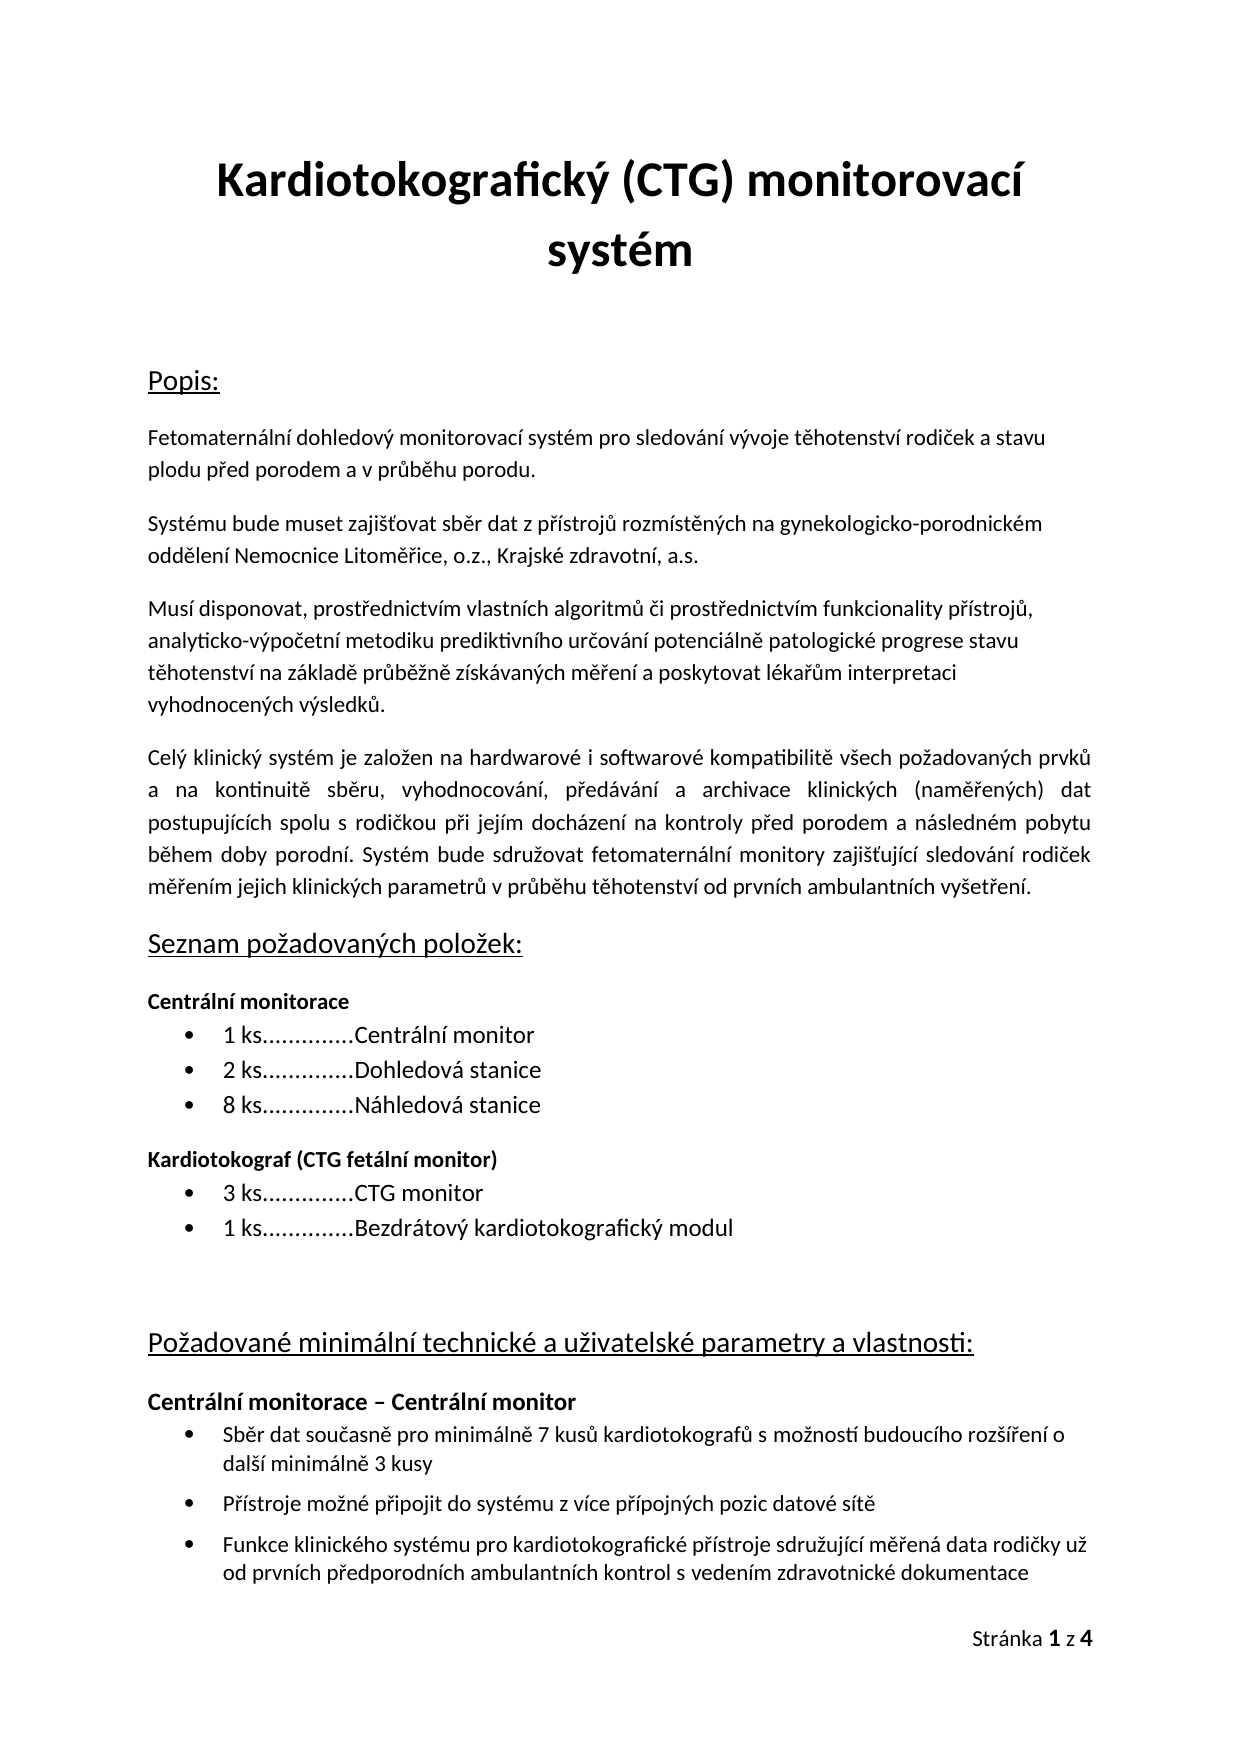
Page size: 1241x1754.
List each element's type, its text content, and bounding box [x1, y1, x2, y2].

list 1 ks Centrální monitor [185, 1019, 1093, 1050]
text Popis: [148, 362, 1093, 397]
list 8 ks Náhledová stanice [185, 1089, 1093, 1120]
text Kardiotokografický (CTG) monitorovací systém [148, 148, 1093, 279]
text Centrální monitorace – Centrální monitor [148, 1386, 1093, 1416]
list Sběr dat současně pro minimálně 7 kusů kardiotokografů s možností budoucího rozšíření o další minimálně 3 kusy [185, 1421, 1093, 1477]
list 1 ks Bezdrátový kardiotokografický modul [185, 1212, 1093, 1243]
list 3 ks CTG monitor [185, 1177, 1093, 1208]
text Musí disponovat, prostřednictvím vlastních algoritmů či prostřednictvím funkcionality přístrojů, analyticko-výpočetní metodiku prediktivního určování potenciálně patologické progrese stavu těhotenství na základě průběžně získávaných měření a poskytovat lékařům interpretaci vyhodnocených výsledků. [148, 594, 1093, 718]
list Funkce klinického systému pro kardiotokografické přístroje sdružující měřená data rodičky už od prvních předporodních ambulantních kontrol s vedením zdravotnické dokumentace [185, 1530, 1093, 1586]
text Systému bude muset zajišťovat sběr dat z přístrojů rozmístěných na gynekologicko-porodnickém oddělení Nemocnice Litoměřice, o.z., Krajské zdravotní, a.s. [148, 509, 1093, 569]
text Fetomaternální dohledový monitorovací systém pro sledování vývoje těhotenství rodiček a stavu plodu před porodem a v průběhu porodu. [148, 423, 1093, 484]
list 2 ks Dohledová stanice [185, 1054, 1093, 1085]
text Celý klinický systém je založen na hardwarové i softwarové kompatibilitě všech požadovaných prvků a na kontinuitě sběru, vyhodnocování, předávání a archivace klinických (naměřených) dat postupujících spolu s rodičkou při jejím docházení na kontroly před porodem a následném pobytu během doby porodní. Systém bude sdružovat fetomaternální monitory zajišťující sledování rodiček měřením jejich klinických parametrů v průběhu těhotenství od prvních ambulantních vyšetření. [148, 743, 1093, 900]
text Kardiotokograf (CTG fetální monitor) [148, 1145, 1093, 1173]
text Centrální monitorace [148, 987, 1093, 1015]
text Seznam požadovaných položek: [148, 925, 1093, 961]
text Požadované minimální technické a uživatelské parametry a vlastnosti: [148, 1324, 1093, 1359]
list Přístroje možné připojit do systému z více přípojných pozic datové sítě [185, 1489, 1093, 1517]
